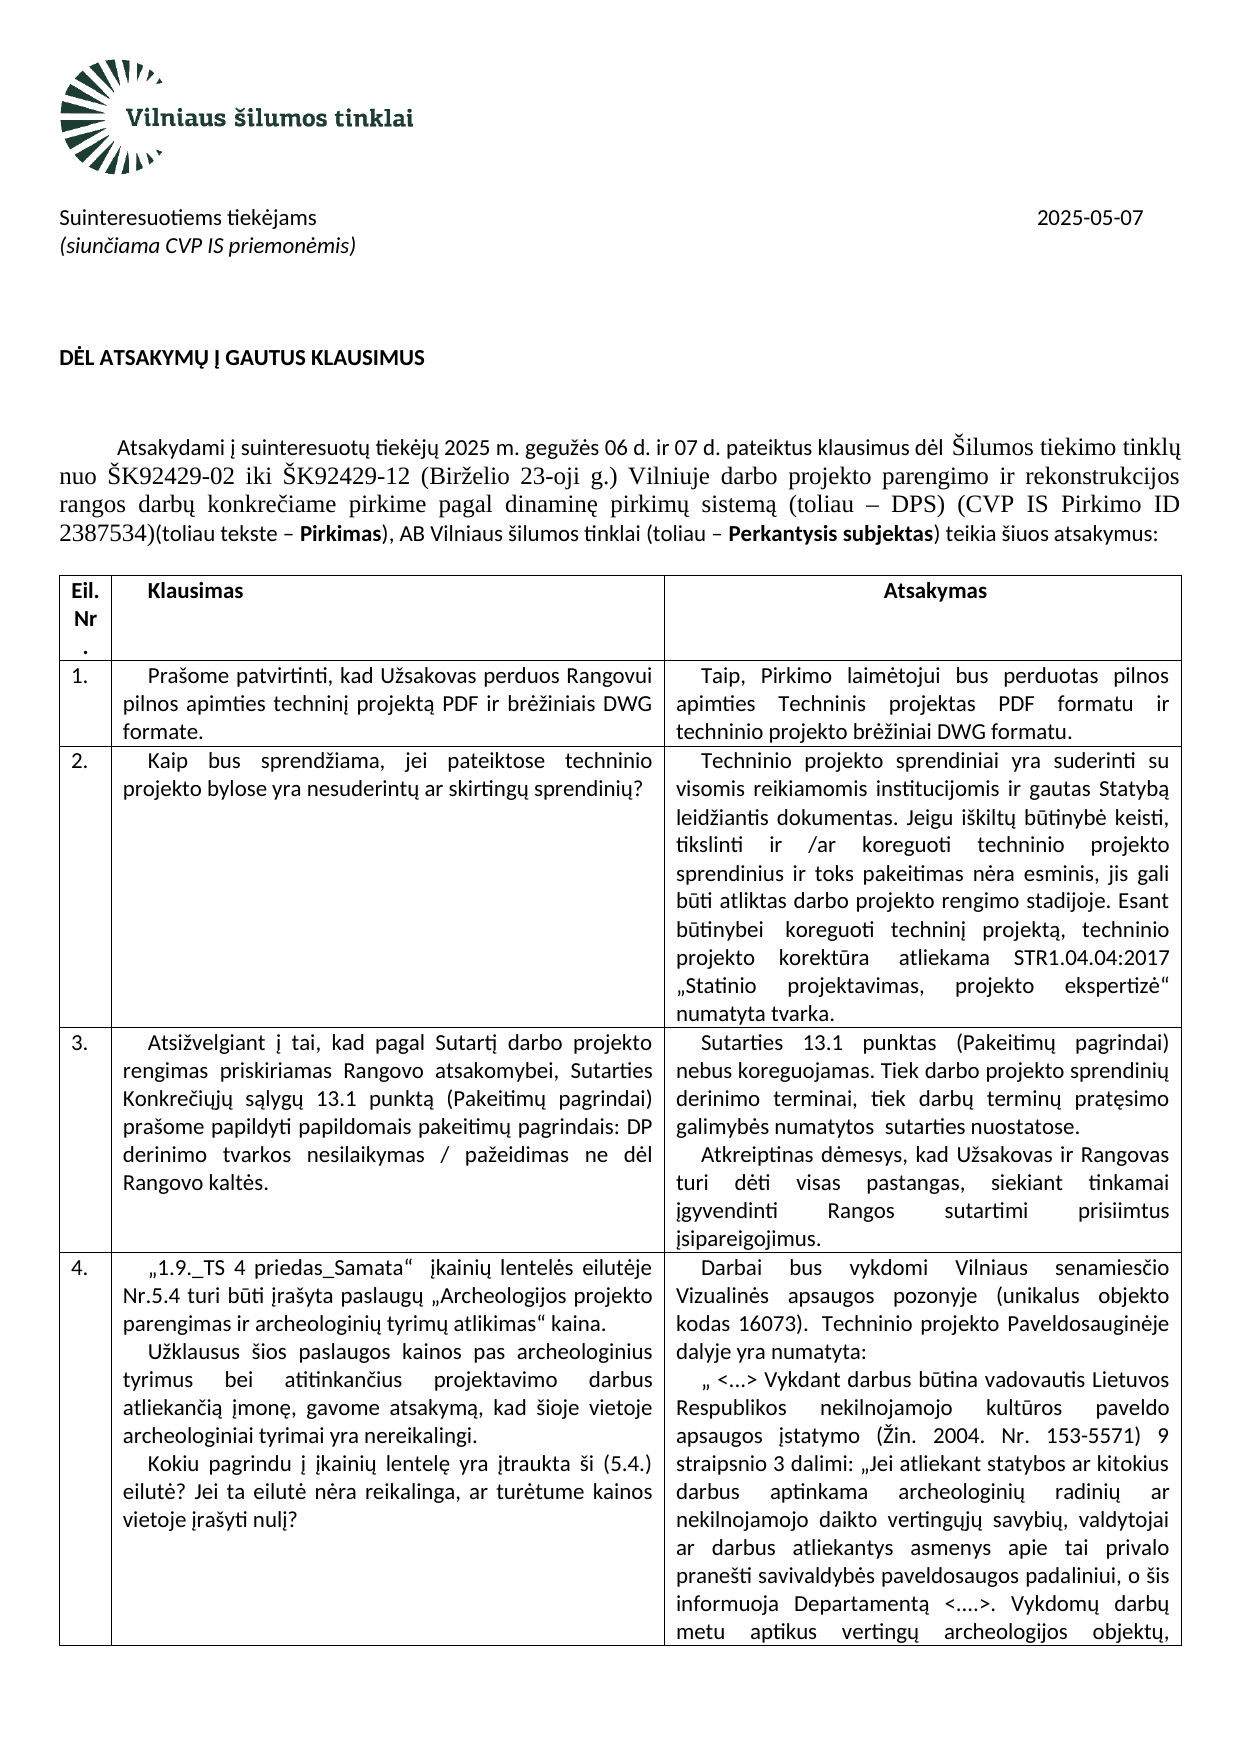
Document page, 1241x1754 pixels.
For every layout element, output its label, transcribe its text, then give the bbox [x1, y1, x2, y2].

text Atsakydami į suinteresuotų tiekėjų 2025 m. gegužės 06 d. ir 07 d. pateiktus klausimus dėl (toliau tekste – Pirkimas), AB Vilniaus šilumos tinklai (toliau – Perkantysis subjektas) teikia šiuos atsakymus: [59, 432, 1181, 547]
table_header Atsakymas [665, 576, 1181, 660]
table_header Klausimas [112, 576, 664, 660]
table_cell 2. [60, 747, 111, 1027]
table_cell Kaip bus sprendžiama, jei pateiktose techninio projekto bylose yra nesuderintų ar skirtingų sprendinių? [112, 747, 664, 1027]
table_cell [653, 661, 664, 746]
table_cell Taip, Pirkimo laimėtojui bus perduotas pilnos apimties Techninis projektas PDF formatu ir techninio projekto brėžiniai DWG formatu. [665, 661, 1181, 746]
picture [59, 59, 414, 175]
table_cell Techninio projekto sprendiniai yra suderinti su visomis reikiamomis institucijomis ir gautas Statybą leidžiantis dokumentas. Jeigu iškiltų būtinybė keisti, tikslinti ir /ar koreguoti techninio projekto sprendinius ir toks pakeitimas nėra esminis, jis gali būti atliktas darbo projekto rengimo stadijoje. Esant būtinybei koreguoti techninį projektą, techninio projekto korektūra atliekama STR1.04.04:2017 „Statinio projektavimas, projekto ekspertizė“ numatyta tvarka. [665, 747, 1181, 1027]
text DĖL ATSAKYMŲ Į GAUTUS KLAUSIMUS [59, 343, 1181, 371]
text Suinteresuotiems tiekėjams 2025-05-07 [59, 203, 1181, 231]
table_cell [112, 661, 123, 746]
table_cell 3. [60, 1028, 111, 1252]
table_cell 4. [60, 1253, 111, 1645]
text (siunčiama CVP IS priemonėmis) [59, 231, 1181, 259]
table_header Eil. Nr. [60, 576, 111, 660]
table_cell 1. [60, 661, 111, 746]
table_cell Atsižvelgiant į tai, kad pagal Sutartį darbo projekto rengimas priskiriamas Rangovo atsakomybei, Sutarties Konkrečiųjų sąlygų 13.1 punktą (Pakeitimų pagrindai) prašome papildyti papildomais pakeitimų pagrindais: DP derinimo tvarkos nesilaikymas / pažeidimas ne dėl Rangovo kaltės. [112, 1028, 664, 1252]
table_cell Sutarties 13.1 punktas (Pakeitimų pagrindai) nebus koreguojamas. Tiek darbo projekto sprendinių derinimo terminai, tiek darbų terminų pratęsimo galimybės numatytos sutarties nuostatose. Atkreiptinas dėmesys, kad Užsakovas ir Rangovas turi dėti visas pastangas, siekiant tinkamai įgyvendinti Rangos sutartimi prisiimtus įsipareigojimus. [665, 1028, 1181, 1252]
